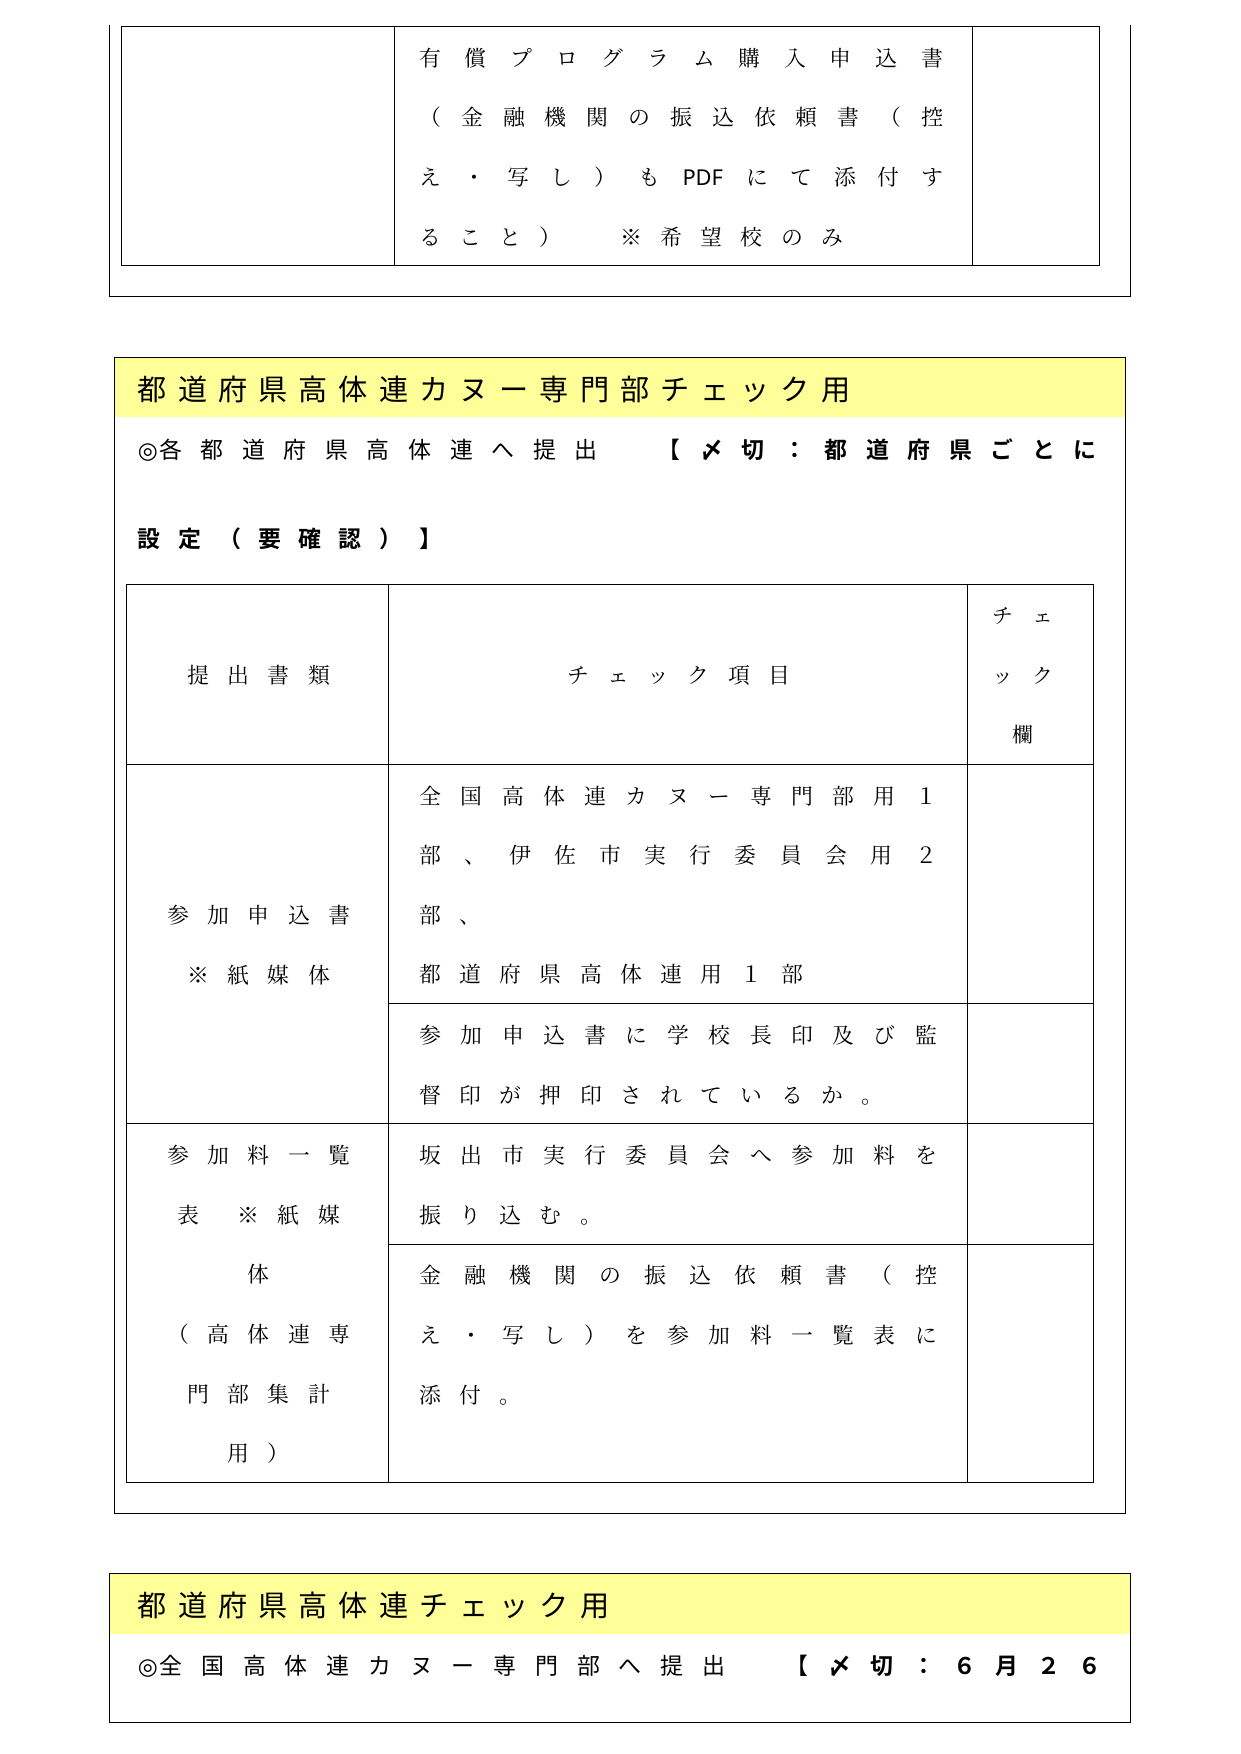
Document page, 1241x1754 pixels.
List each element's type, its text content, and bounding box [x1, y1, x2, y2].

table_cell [110, 26, 1130, 296]
table_header 都道府県高体連カヌー専門部チェック用 [115, 358, 1125, 417]
table_header 都道府県高体連チェック用 [110, 1574, 1130, 1634]
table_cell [110, 1635, 1130, 1722]
table_cell ◎各都道府県高体連へ提出 【〆切：都道府県ごとに設定（要確認）】 [115, 419, 1125, 1513]
